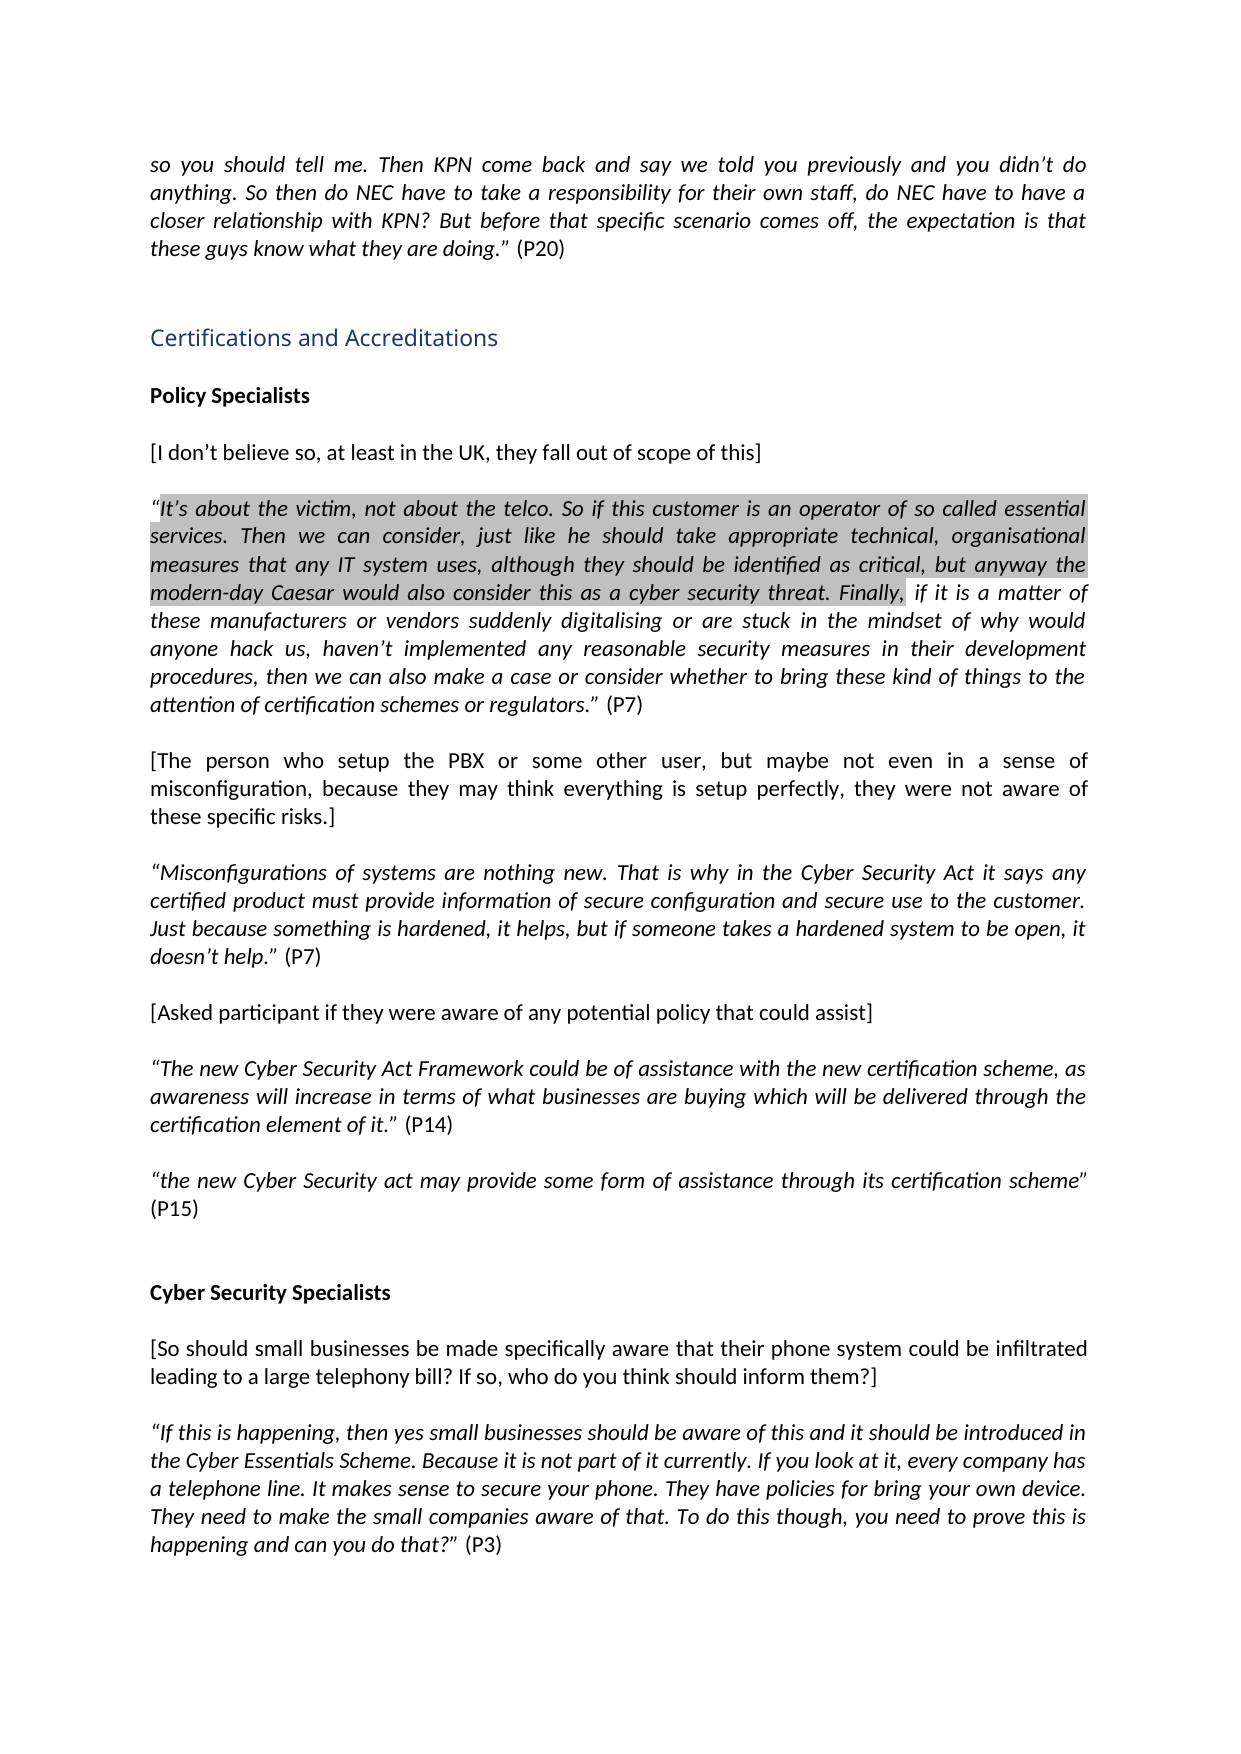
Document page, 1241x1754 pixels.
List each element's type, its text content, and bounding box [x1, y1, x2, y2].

text “the new Cyber Security act may provide some form of assistance through its certification scheme” (P15) [150, 1166, 1090, 1222]
text Policy Specialists [150, 382, 1090, 409]
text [150, 150, 1090, 262]
text [So should small businesses be made specifically aware that their phone system could be infiltrated leading to a large telephony bill? If so, who do you think should inform them?] [150, 1334, 1090, 1390]
text “The new Cyber Security Act Framework could be of assistance with the new certification scheme, as awareness will increase in terms of what businesses are buying which will be delivered through the certification element of it.” (P14) [150, 1054, 1090, 1138]
text Certifications and Accreditations [150, 322, 1090, 353]
text [Asked participant if they were aware of any potential policy that could assist] [150, 998, 1090, 1026]
text “Misconfigurations of systems are nothing new. That is why in the Cyber Security Act it says any certified product must provide information of secure configuration and secure use to the customer. Just because something is hardened, it helps, but if someone takes a hardened system to be open, it doesn’t help.” (P7) [150, 858, 1090, 970]
text “If this is happening, then yes small businesses should be aware of this and it should be introduced in the Cyber Essentials Scheme. Because it is not part of it currently. If you look at it, every company has a telephone line. It makes sense to secure your phone. They have policies for bring your own device. They need to make the small companies aware of that. To do this though, you need to prove this is happening and can you do that?” (P3) [150, 1418, 1090, 1558]
text “It’s about the victim, not about the telco. So if this customer is an operator of so called essential services. Then we can consider, just like he should take appropriate technical, organisational measures that any IT system uses, although they should be identified as critical, but anyway the modern-day Caesar would also consider this as a cyber security threat. Finally, if it is a matter of these manufacturers or vendors suddenly digitalising or are stuck in the mindset of why would anyone hack us, haven’t implemented any reasonable security measures in their development procedures, then we can also make a case or consider whether to bring these kind of things to the attention of certification schemes or regulators.” (P7) [150, 494, 1090, 718]
text Cyber Security Specialists [150, 1278, 1090, 1306]
text [The person who setup the PBX or some other user, but maybe not even in a sense of misconfiguration, because they may think everything is setup perfectly, they were not aware of these specific risks.] [150, 746, 1090, 830]
text [I don’t believe so, at least in the UK, they fall out of scope of this] [150, 438, 1090, 466]
